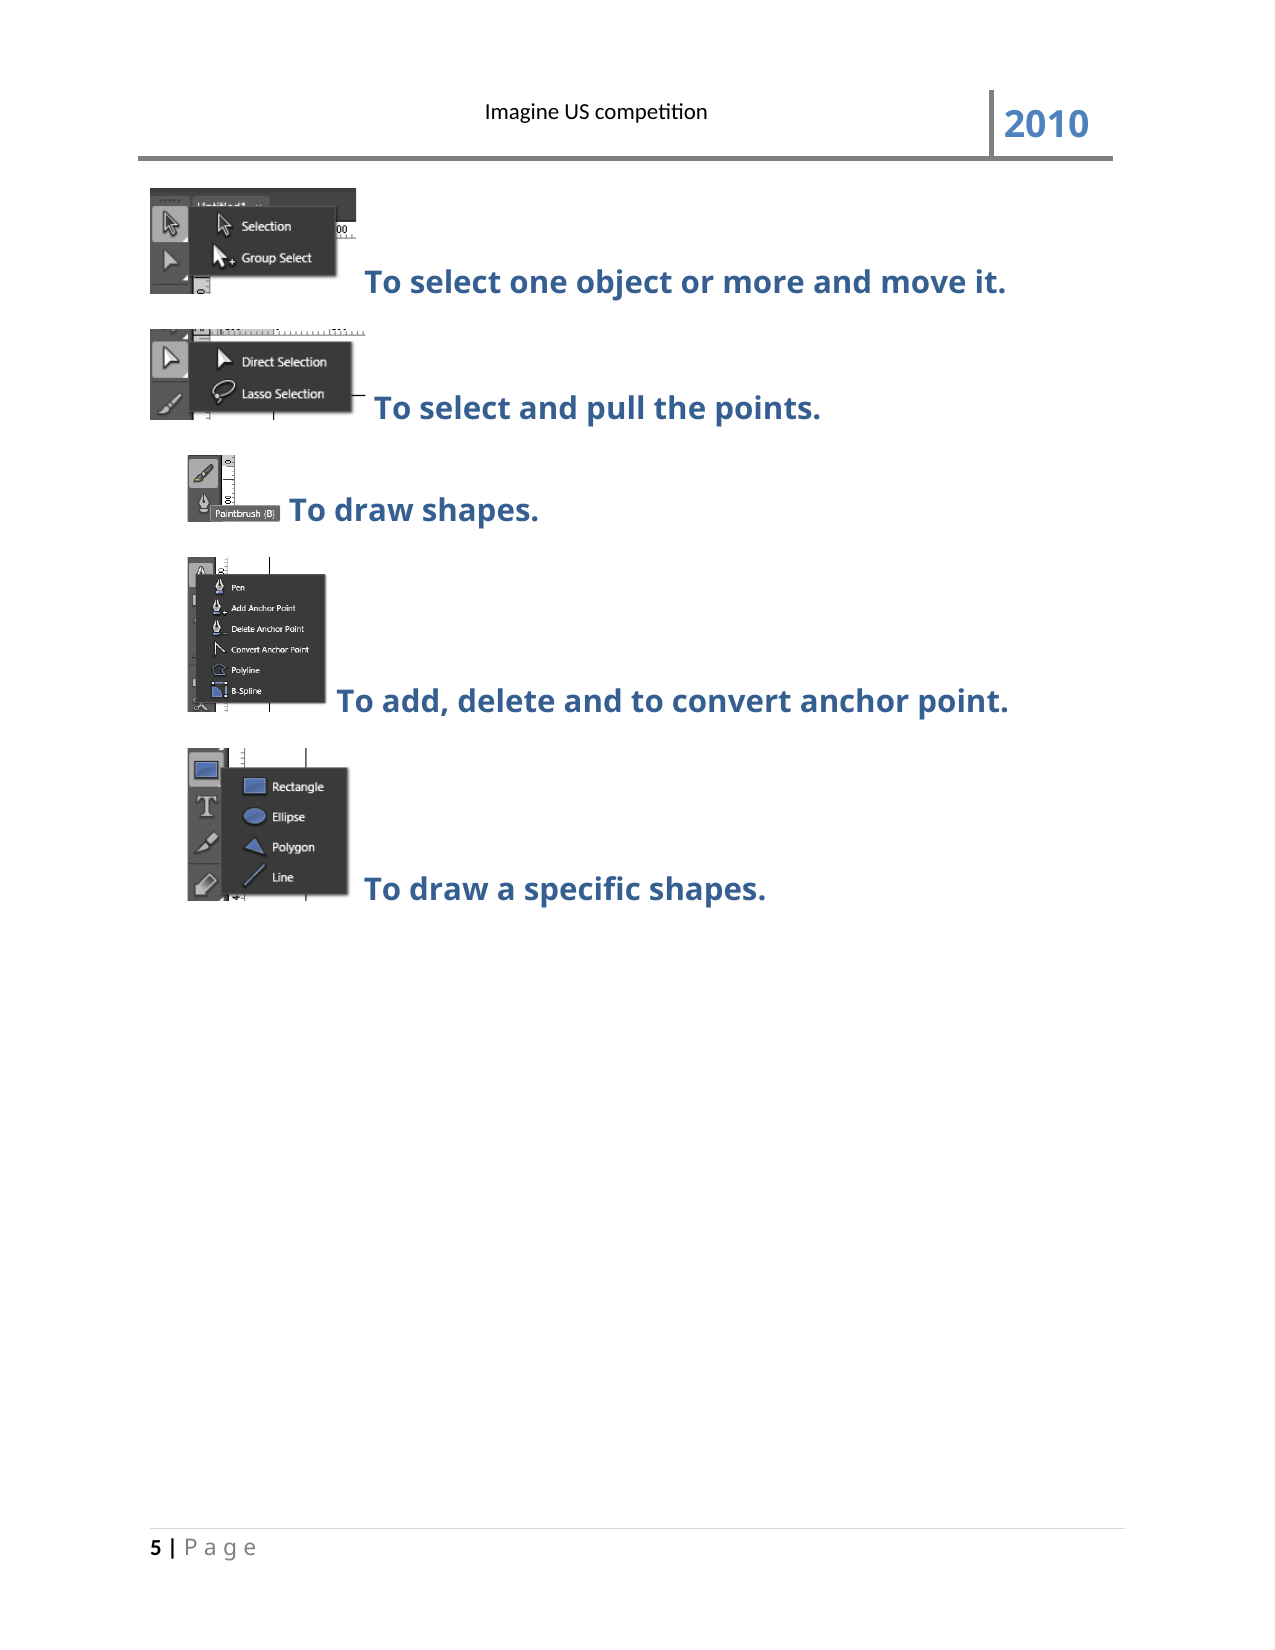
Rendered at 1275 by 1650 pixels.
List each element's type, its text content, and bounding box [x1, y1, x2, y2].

text To select and pull the points. [150, 330, 1125, 428]
text To select one object or more and move it. [150, 189, 1125, 303]
picture [187, 557, 328, 712]
text To add, delete and to convert anchor point. [187, 557, 1125, 721]
text To draw a specific shapes. [187, 748, 1125, 909]
picture [150, 188, 357, 294]
picture [187, 748, 356, 901]
picture [150, 329, 366, 420]
picture [187, 455, 281, 522]
text To draw shapes. [187, 456, 1125, 530]
